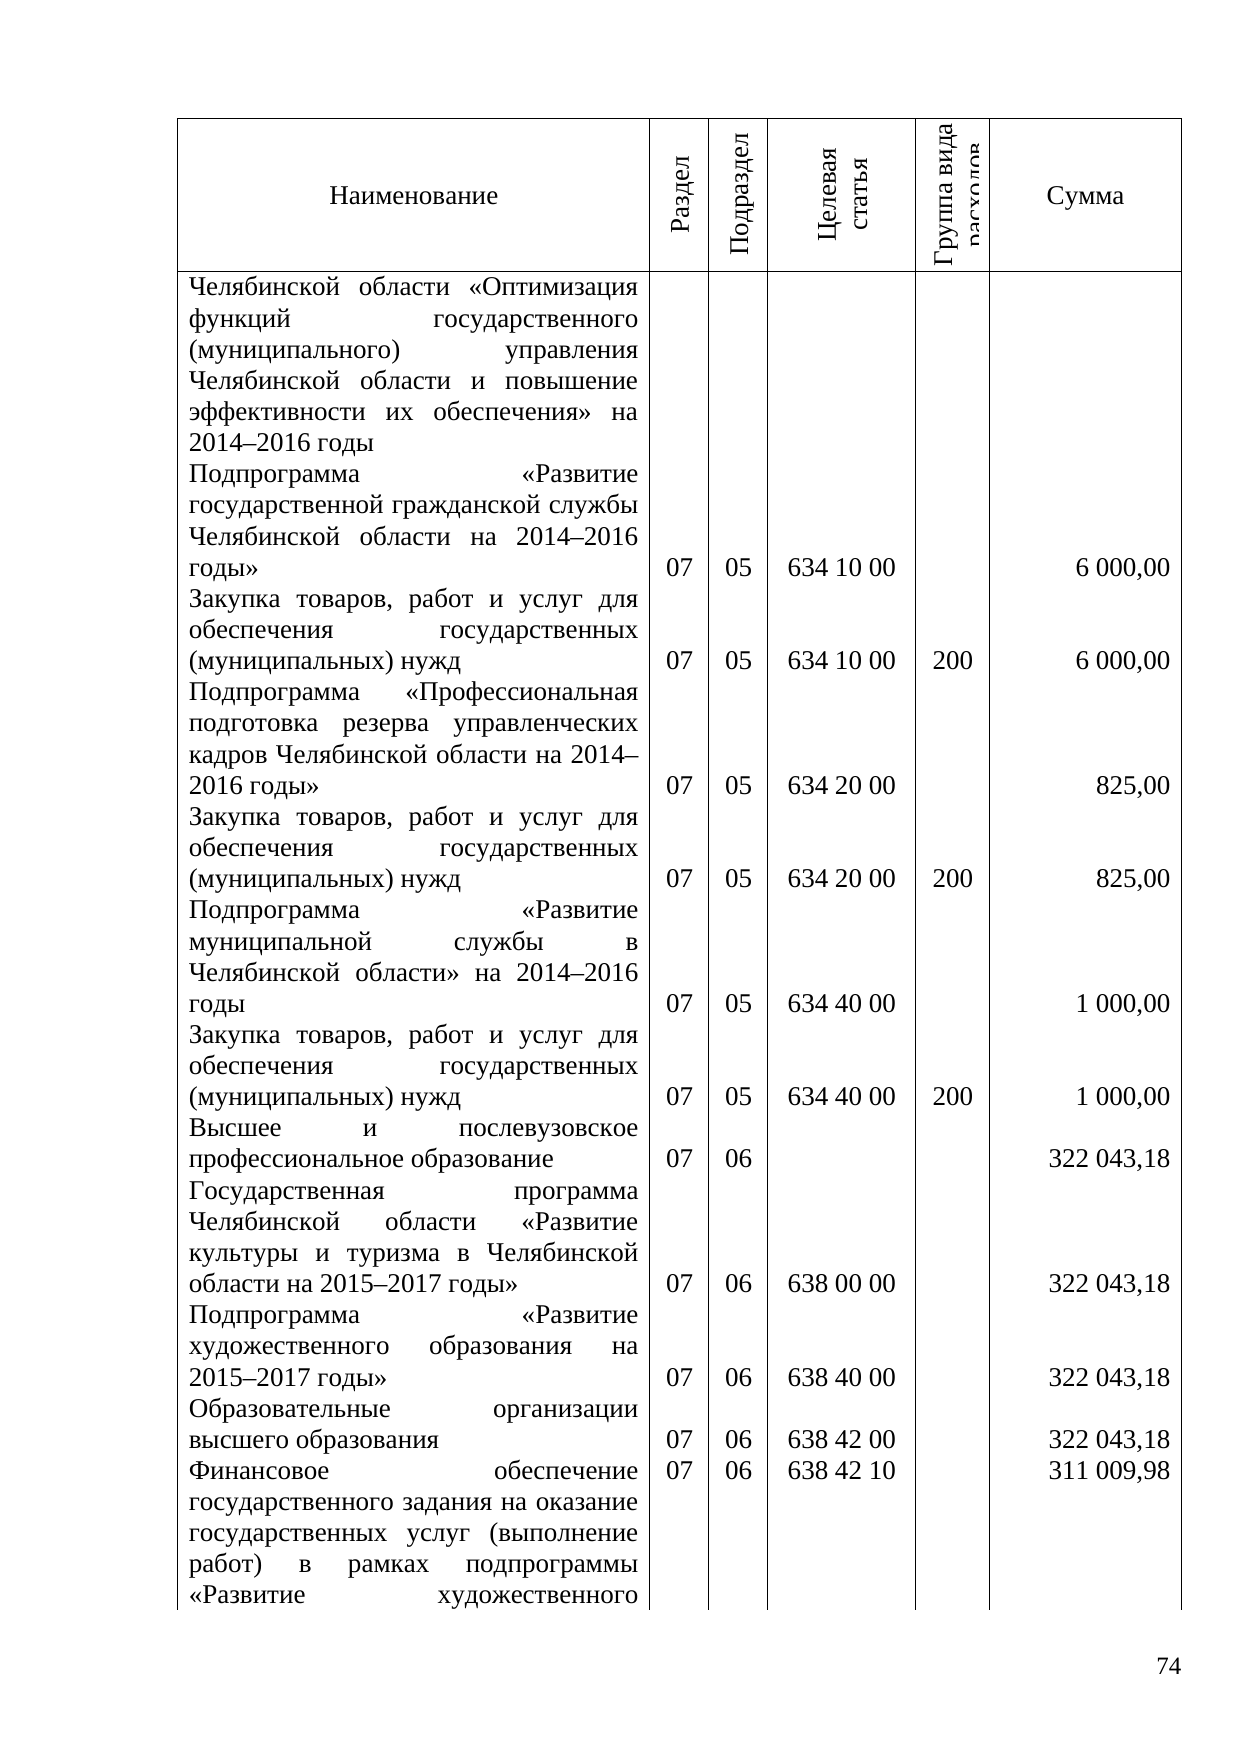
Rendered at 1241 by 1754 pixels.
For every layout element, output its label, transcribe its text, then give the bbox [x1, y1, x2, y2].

table_header Сумма [990, 119, 1181, 271]
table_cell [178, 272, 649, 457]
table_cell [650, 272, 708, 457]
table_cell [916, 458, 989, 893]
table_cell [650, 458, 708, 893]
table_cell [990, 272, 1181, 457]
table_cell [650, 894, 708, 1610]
table_header Группа вида расходов [916, 119, 989, 271]
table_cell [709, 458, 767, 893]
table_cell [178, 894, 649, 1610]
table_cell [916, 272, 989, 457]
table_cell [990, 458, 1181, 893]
table_header Наименование [178, 119, 649, 271]
table_header Целевая статья [768, 119, 915, 271]
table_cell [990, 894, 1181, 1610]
table_header Раздел [650, 119, 708, 271]
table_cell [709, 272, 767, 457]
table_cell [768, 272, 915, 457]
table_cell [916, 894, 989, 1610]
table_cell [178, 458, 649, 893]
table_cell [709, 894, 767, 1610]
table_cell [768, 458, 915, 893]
table_header Подраздел [709, 119, 767, 271]
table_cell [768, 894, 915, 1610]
